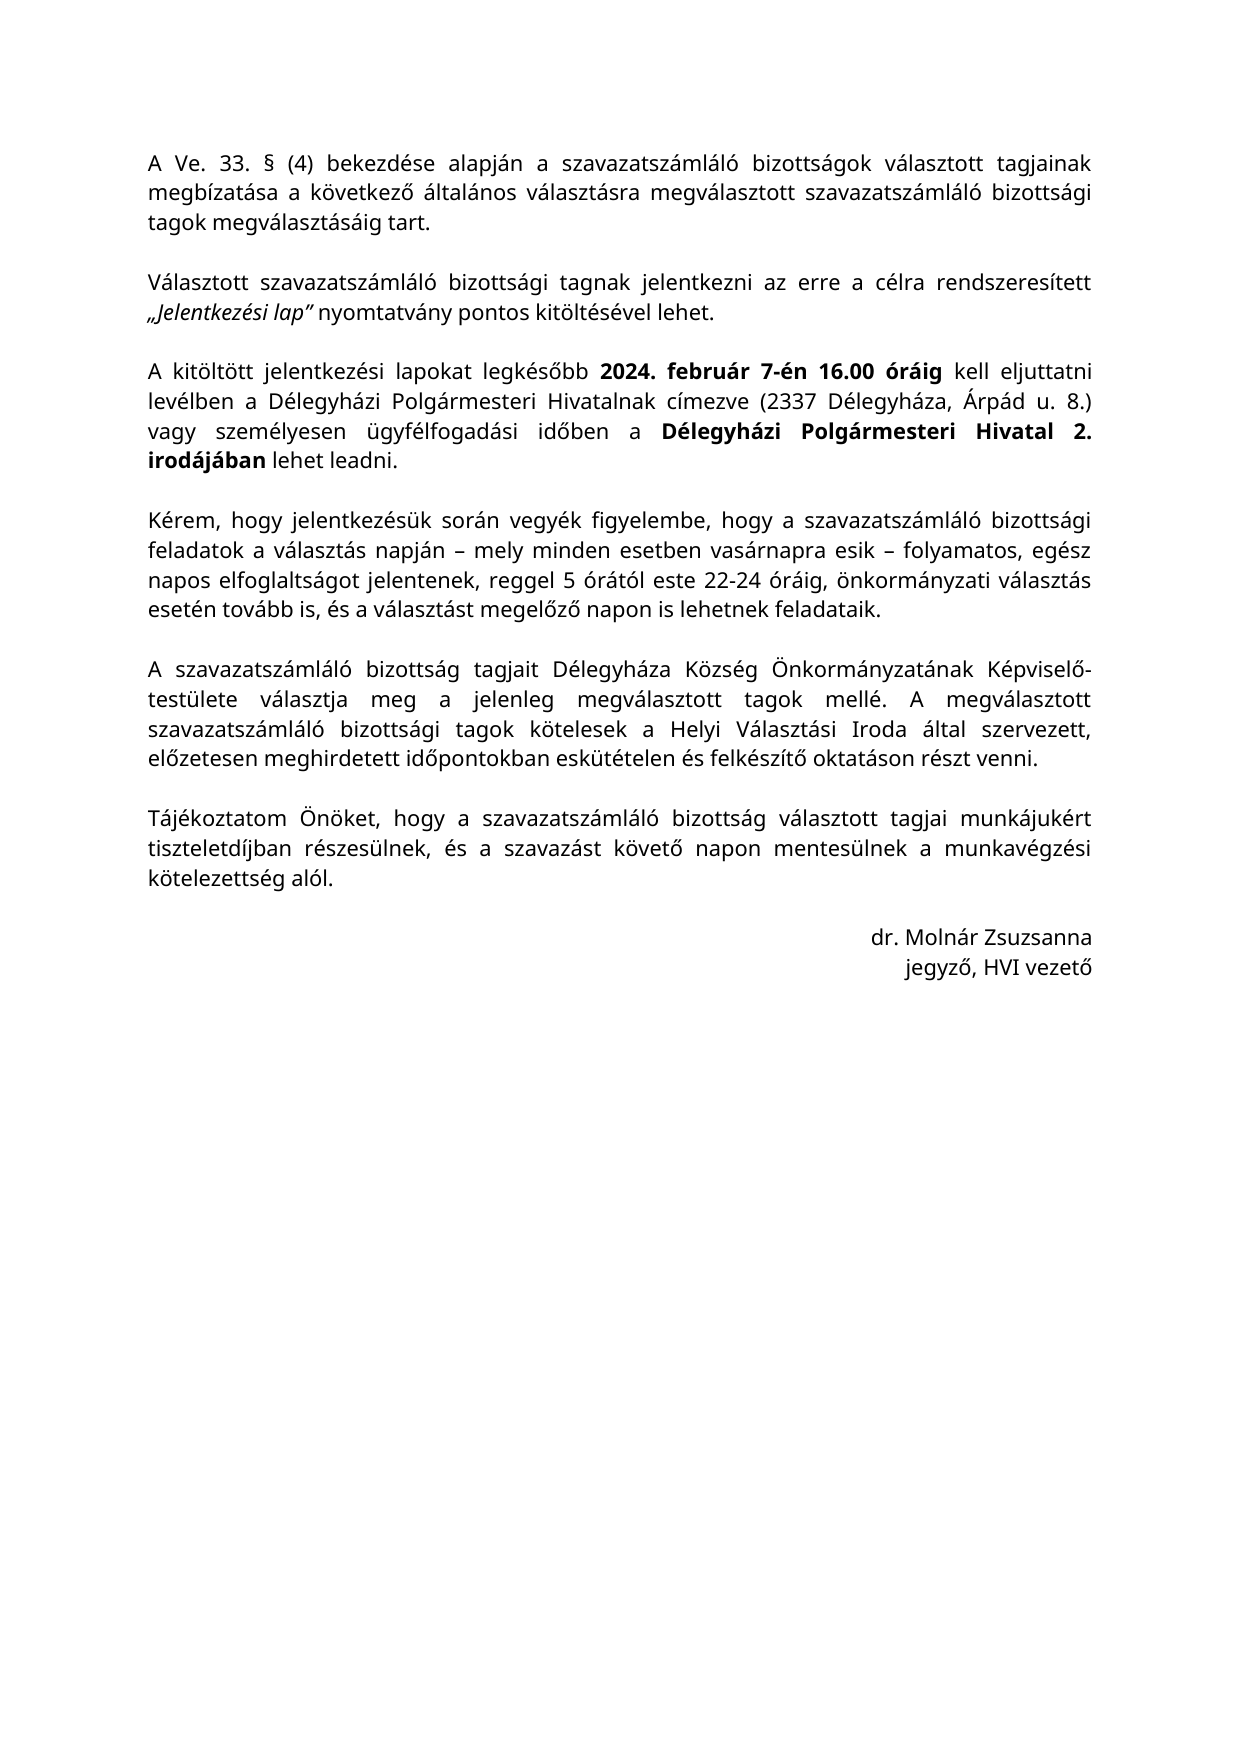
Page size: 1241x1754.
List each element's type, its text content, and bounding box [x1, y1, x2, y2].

text jegyző, HVI vezető [148, 952, 1093, 982]
text A szavazatszámláló bizottság tagjait Délegyháza Község Önkormányzatának Képviselő-testülete választja meg a jelenleg megválasztott tagok mellé. A megválasztott szavazatszámláló bizottsági tagok kötelesek a Helyi Választási Iroda által szervezett, előzetesen meghirdetett időpontokban eskütételen és felkészítő oktatáson részt venni. [148, 654, 1093, 773]
text Választott szavazatszámláló bizottsági tagnak jelentkezni az erre a célra rendszeresített „Jelentkezési lap” nyomtatvány pontos kitöltésével lehet. [148, 267, 1093, 326]
text Kérem, hogy jelentkezésük során vegyék figyelembe, hogy a szavazatszámláló bizottsági feladatok a választás napján – mely minden esetben vasárnapra esik – folyamatos, egész napos elfoglaltságot jelentenek, reggel 5 órától este 22-24 óráig, önkormányzati választás esetén tovább is, és a választást megelőző napon is lehetnek feladataik. [148, 505, 1093, 624]
text dr. Molnár Zsuzsanna [148, 922, 1093, 952]
text Tájékoztatom Önöket, hogy a szavazatszámláló bizottság választott tagjai munkájukért tiszteletdíjban részesülnek, és a szavazást követő napon mentesülnek a munkavégzési kötelezettség alól. [148, 803, 1093, 892]
text A kitöltött jelentkezési lapokat legkésőbb 2024. február 7-én 16.00 óráig kell eljuttatni levélben a Délegyházi Polgármesteri Hivatalnak címezve (2337 Délegyháza, Árpád u. 8.) vagy személyesen ügyfélfogadási időben a Délegyházi Polgármesteri Hivatal 2. irodájában lehet leadni. [148, 356, 1093, 475]
text A Ve. 33. § (4) bekezdése alapján a szavazatszámláló bizottságok választott tagjainak megbízatása a következő általános választásra megválasztott szavazatszámláló bizottsági tagok megválasztásáig tart. [148, 148, 1093, 237]
